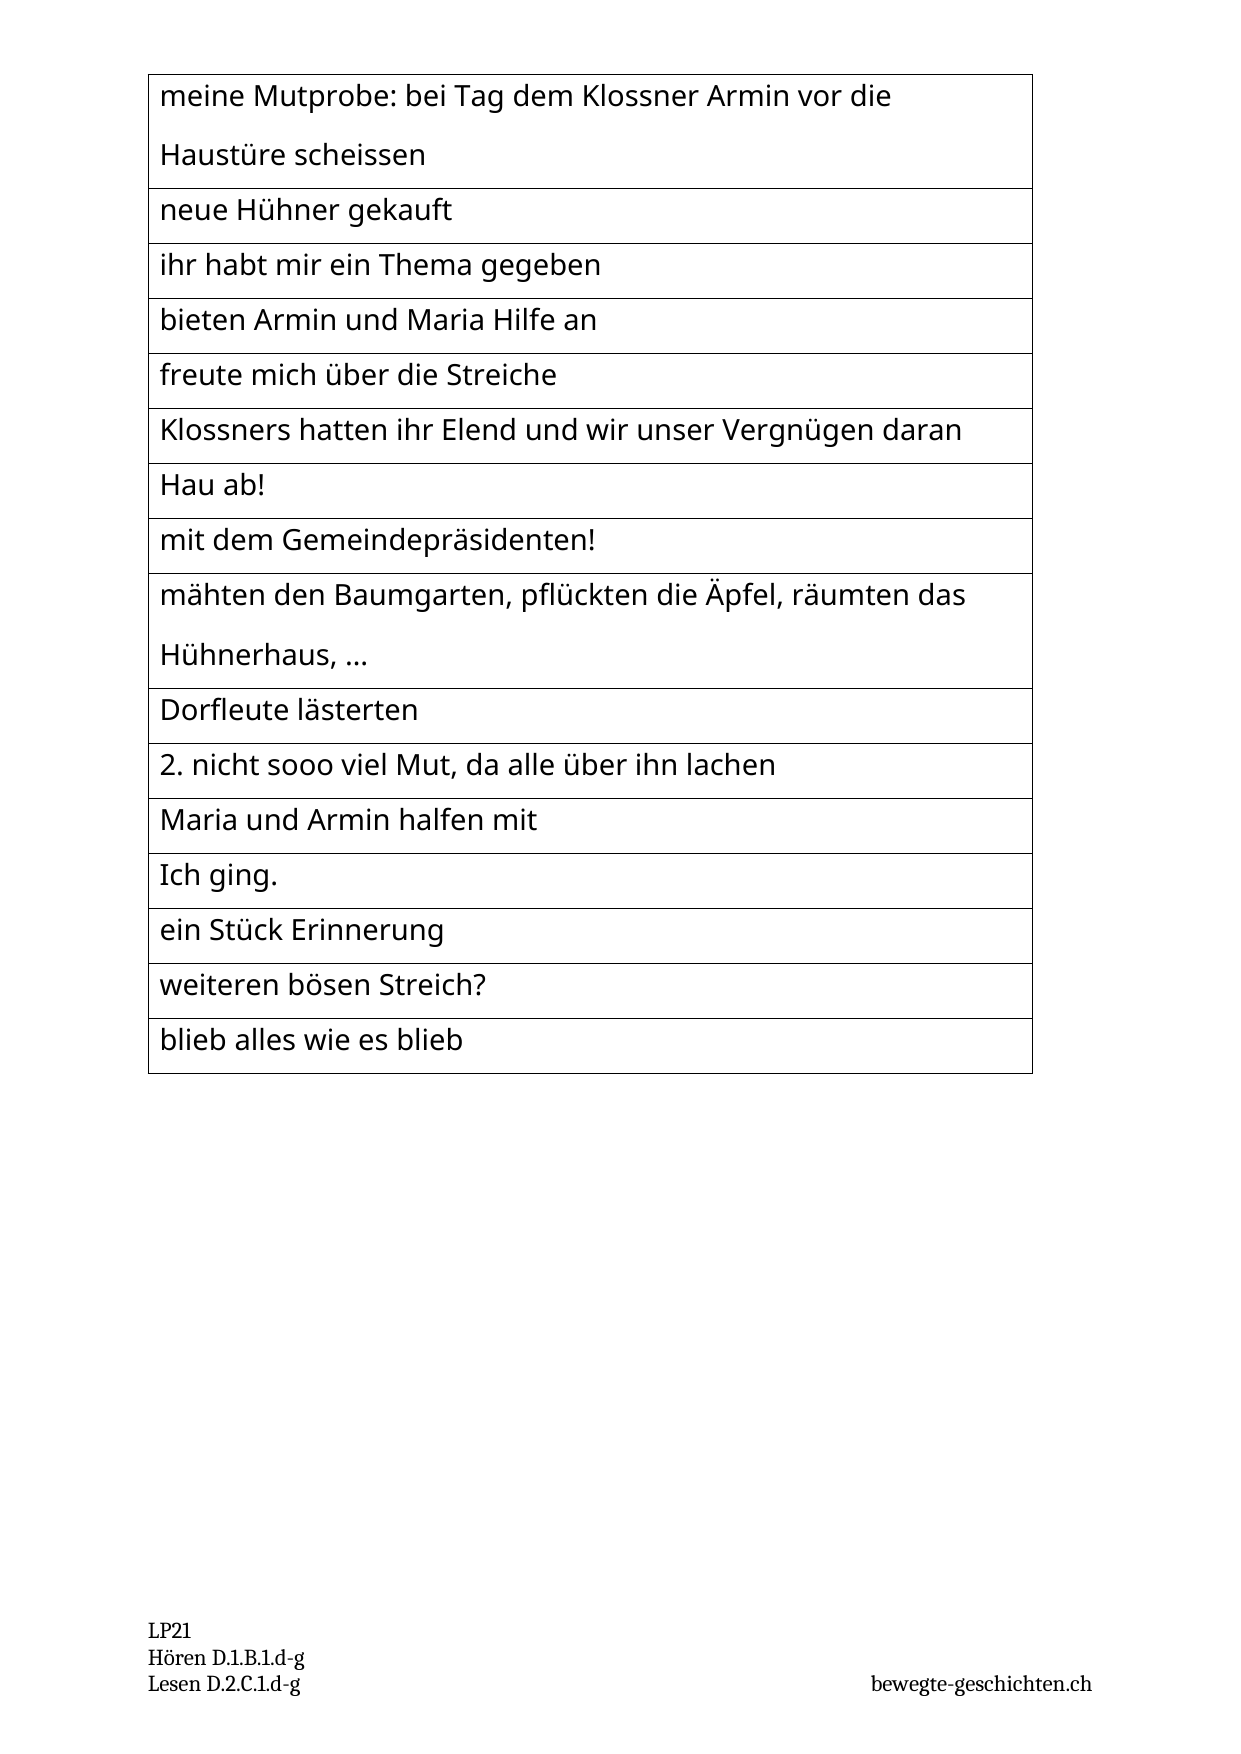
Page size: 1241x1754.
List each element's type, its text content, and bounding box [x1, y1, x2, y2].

table_cell blieb alles wie es blieb [149, 1019, 1032, 1073]
table_cell Dorfleute lästerten [149, 689, 1032, 743]
table_cell Maria und Armin halfen mit [149, 799, 1032, 853]
table_cell mähten den Baumgarten, pflückten die Äpfel, räumten das Hühnerhaus, … [149, 574, 1032, 688]
table_cell mit dem Gemeindepräsidenten! [149, 519, 1032, 573]
table_cell neue Hühner gekauft [149, 189, 1032, 243]
table_cell freute mich über die Streiche [149, 354, 1032, 408]
table_cell ihr habt mir ein Thema gegeben [149, 244, 1032, 298]
table_cell Hau ab! [149, 464, 1032, 518]
table_cell 2. nicht sooo viel Mut, da alle über ihn lachen [149, 744, 1032, 798]
table_cell weiteren bösen Streich? [149, 964, 1032, 1018]
table_cell Ich ging. [149, 854, 1032, 908]
table_cell Klossners hatten ihr Elend und wir unser Vergnügen daran [149, 409, 1032, 463]
table_cell ein Stück Erinnerung [149, 909, 1032, 963]
table_cell bieten Armin und Maria Hilfe an [149, 299, 1032, 353]
table_cell meine Mutprobe: bei Tag dem Klossner Armin vor die Haustüre scheissen [149, 75, 1032, 188]
